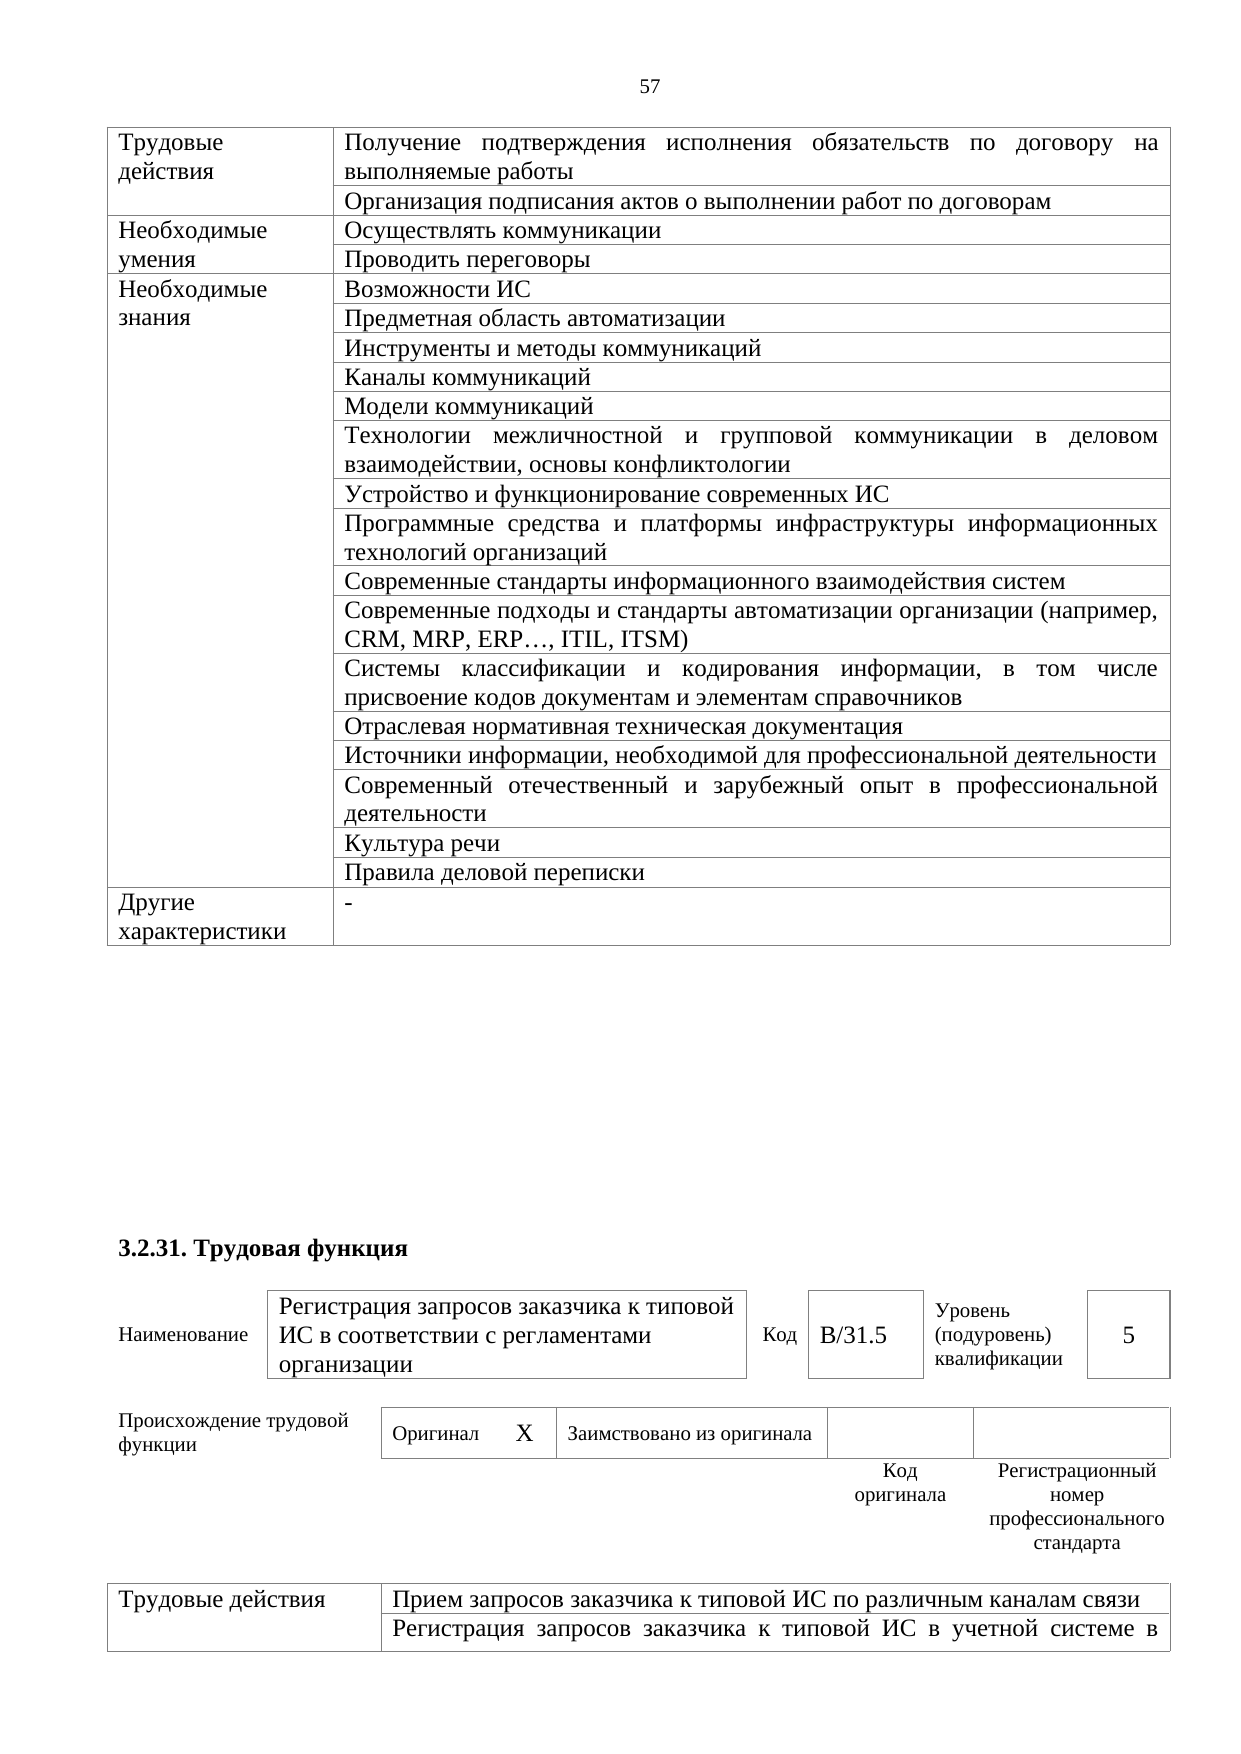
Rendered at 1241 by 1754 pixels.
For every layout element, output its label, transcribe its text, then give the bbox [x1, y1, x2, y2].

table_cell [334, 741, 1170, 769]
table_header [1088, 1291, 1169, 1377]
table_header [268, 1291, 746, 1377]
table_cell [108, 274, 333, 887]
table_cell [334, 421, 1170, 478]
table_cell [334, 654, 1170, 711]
subtitle 3.2.31. Трудовая функция [118, 1233, 1181, 1261]
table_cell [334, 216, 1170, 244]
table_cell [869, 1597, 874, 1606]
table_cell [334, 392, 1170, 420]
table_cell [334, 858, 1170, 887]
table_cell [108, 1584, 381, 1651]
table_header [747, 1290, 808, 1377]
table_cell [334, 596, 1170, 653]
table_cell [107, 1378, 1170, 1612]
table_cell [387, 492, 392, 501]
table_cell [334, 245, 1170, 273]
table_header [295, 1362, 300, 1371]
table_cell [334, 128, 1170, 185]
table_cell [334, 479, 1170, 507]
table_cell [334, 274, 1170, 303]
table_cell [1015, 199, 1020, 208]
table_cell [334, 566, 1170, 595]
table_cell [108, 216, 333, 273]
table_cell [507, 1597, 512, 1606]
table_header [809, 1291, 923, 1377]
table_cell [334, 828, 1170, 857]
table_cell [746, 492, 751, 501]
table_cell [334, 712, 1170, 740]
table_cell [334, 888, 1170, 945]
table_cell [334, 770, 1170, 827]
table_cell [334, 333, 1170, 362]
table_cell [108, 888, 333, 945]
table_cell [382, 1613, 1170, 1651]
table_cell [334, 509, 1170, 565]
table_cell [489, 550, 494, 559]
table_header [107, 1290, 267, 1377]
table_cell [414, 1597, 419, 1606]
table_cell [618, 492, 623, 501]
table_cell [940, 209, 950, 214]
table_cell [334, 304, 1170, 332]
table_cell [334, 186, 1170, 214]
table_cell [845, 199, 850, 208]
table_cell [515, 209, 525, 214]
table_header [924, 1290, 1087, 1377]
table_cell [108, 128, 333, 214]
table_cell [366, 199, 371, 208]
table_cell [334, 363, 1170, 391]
